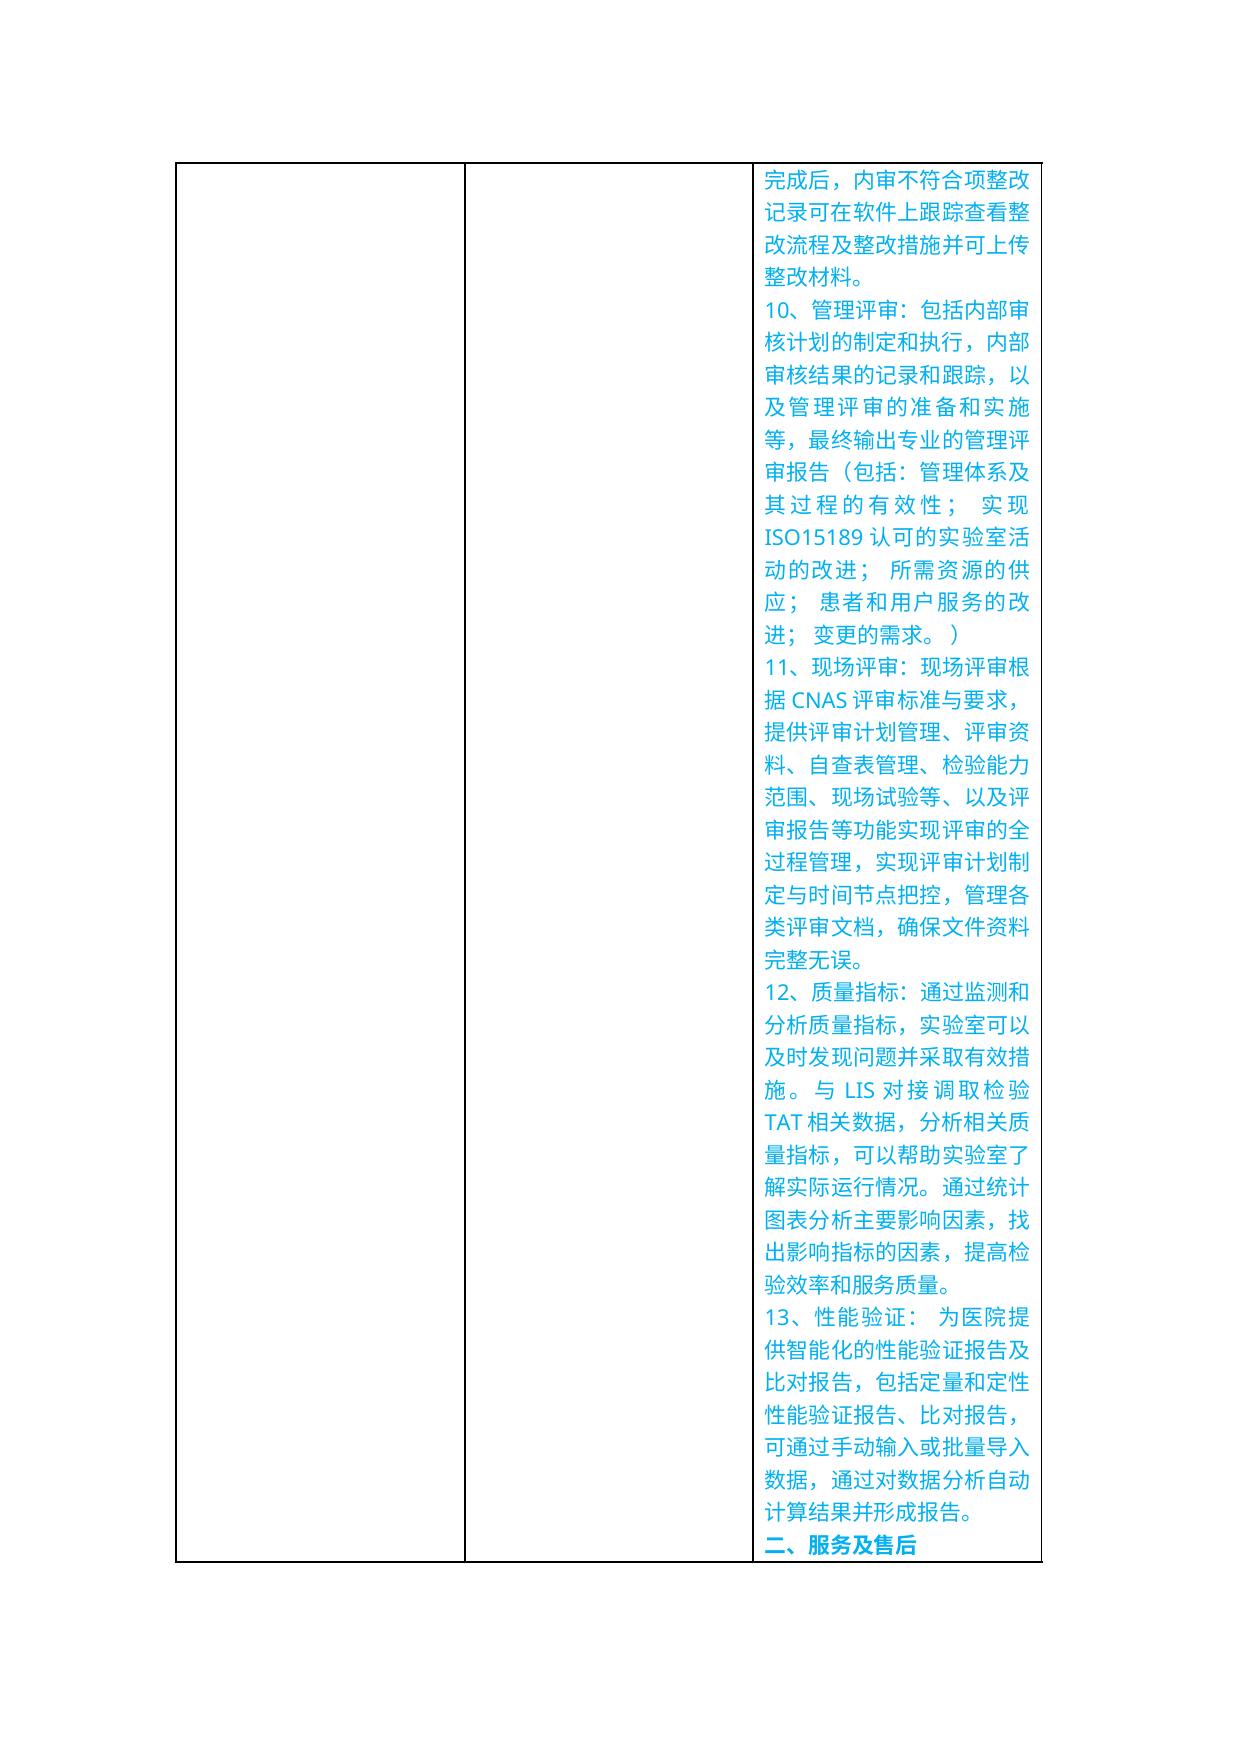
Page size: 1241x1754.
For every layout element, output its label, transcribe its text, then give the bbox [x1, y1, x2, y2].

table_cell [466, 164, 752, 1561]
table_cell 1 [177, 164, 464, 1561]
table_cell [754, 164, 1041, 1561]
